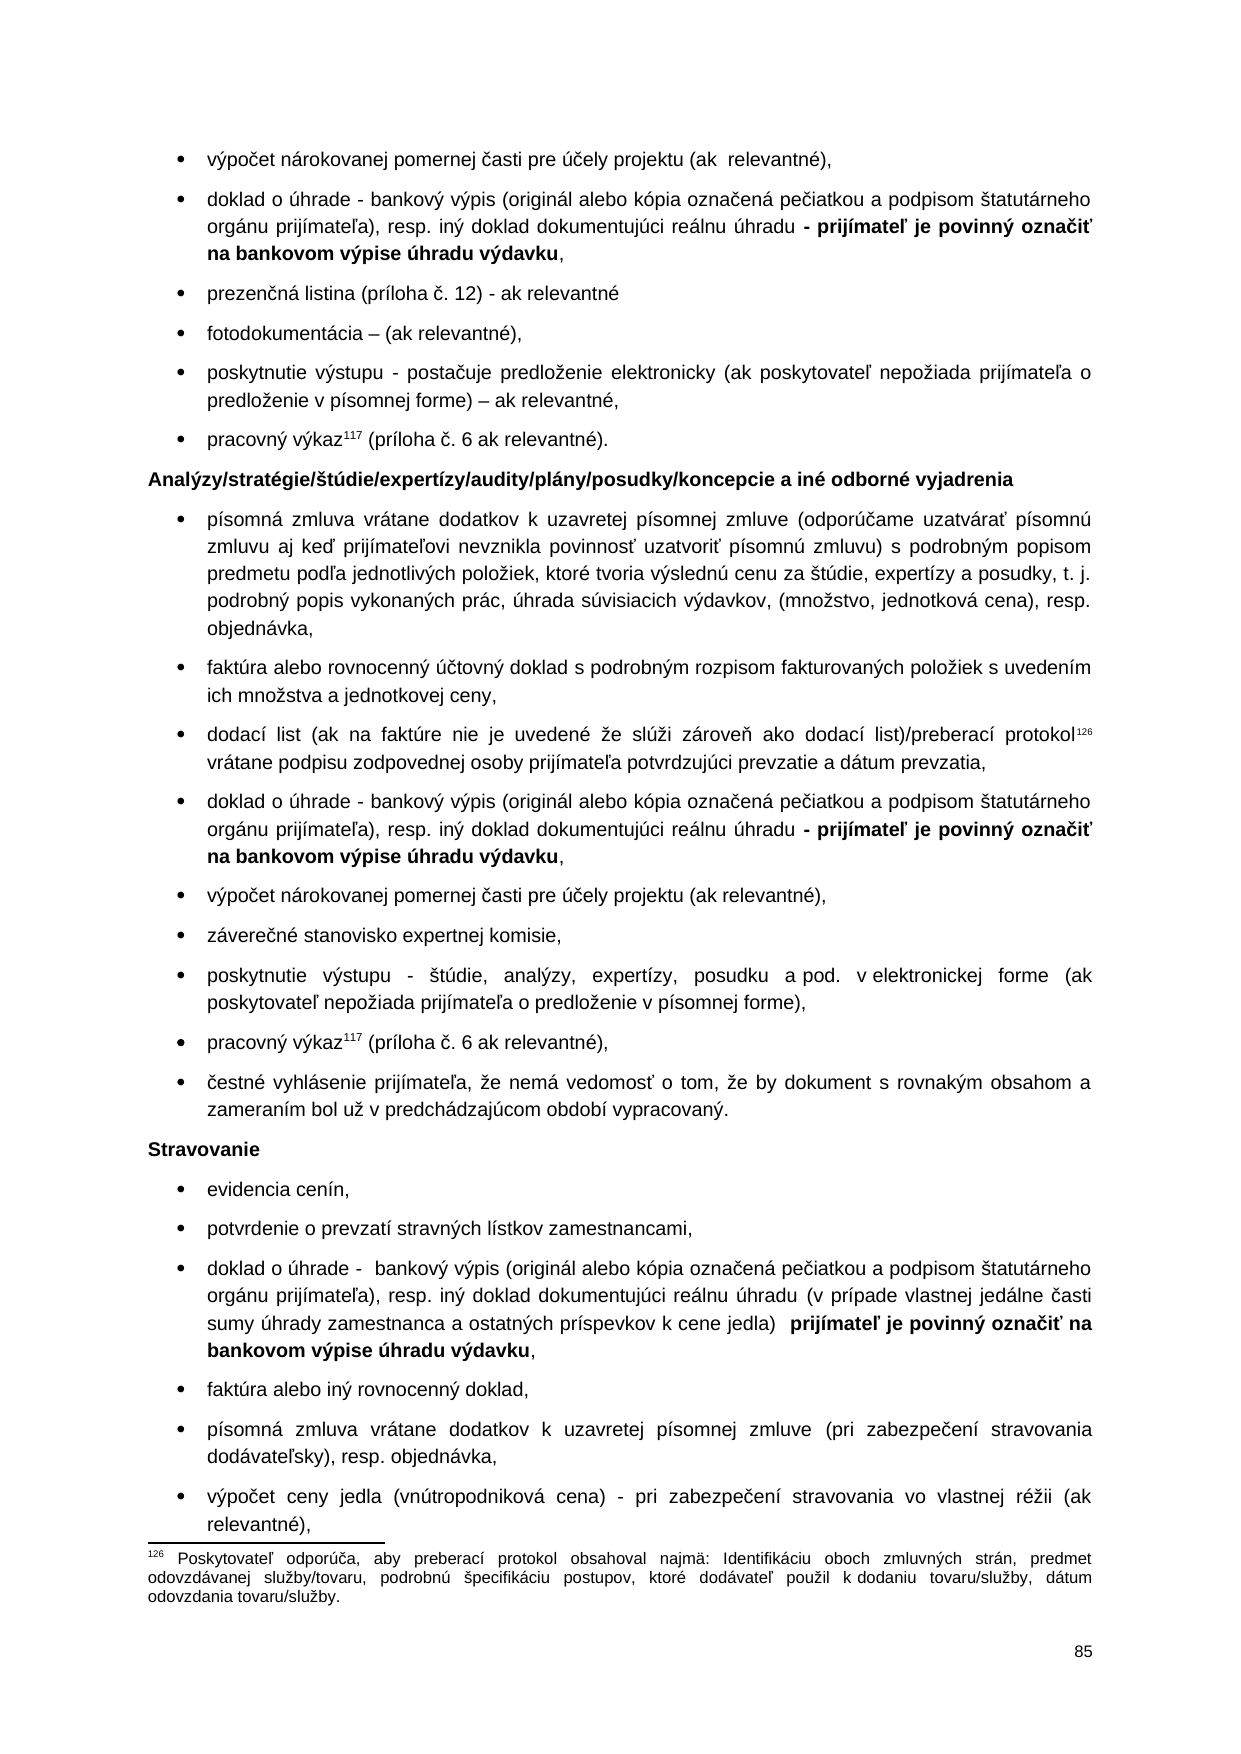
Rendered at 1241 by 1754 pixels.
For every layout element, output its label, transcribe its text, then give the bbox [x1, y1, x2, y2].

list potvrdenie o prevzatí stravných lístkov zamestnancami, [177, 1217, 1092, 1240]
list písomná zmluva vrátane dodatkov k uzavretej písomnej zmluve (odporúčame uzatvárať písomnú zmluvu aj keď prijímateľovi nevznikla povinnosť uzatvoriť písomnú zmluvu) s podrobným popisom predmetu podľa jednotlivých položiek, ktoré tvoria výslednú cenu za štúdie, expertízy a posudky, t. j. podrobný popis vykonaných prác, úhrada súvisiacich výdavkov, (množstvo, jednotková cena), resp. objednávka, [177, 508, 1092, 639]
list poskytnutie výstupu - štúdie, analýzy, expertízy, posudku a pod. v elektronickej forme (ak poskytovateľ nepožiada prijímateľa o predloženie v písomnej forme), [177, 964, 1092, 1014]
text Analýzy/stratégie/štúdie/expertízy/audity/plány/posudky/koncepcie a iné odborné vyjadrenia [148, 468, 1092, 491]
list doklad o úhrade - bankový výpis (originál alebo kópia označená pečiatkou a podpisom štatutárneho orgánu prijímateľa), resp. iný doklad dokumentujúci reálnu úhradu - prijímateľ je povinný označiť na bankovom výpise úhradu výdavku, [177, 790, 1092, 867]
list dodací list (ak na faktúre nie je uvedené že slúži zároveň ako dodací list)/preberací protokol vrátane podpisu zodpovednej osoby prijímateľa potvrdzujúci prevzatie a dátum prevzatia, [177, 723, 1092, 773]
list záverečné stanovisko expertnej komisie, [177, 924, 1092, 947]
list fotodokumentácia – (ak relevantné), [177, 321, 1092, 344]
text Stravovanie [148, 1138, 1092, 1160]
list evidencia cenín, [177, 1177, 1092, 1200]
list písomná zmluva vrátane dodatkov k uzavretej písomnej zmluve (pri zabezpečení stravovania dodávateľsky), resp. objednávka, [177, 1418, 1092, 1468]
list faktúra alebo iný rovnocenný doklad, [177, 1378, 1092, 1401]
list doklad o úhrade - bankový výpis (originál alebo kópia označená pečiatkou a podpisom štatutárneho orgánu prijímateľa), resp. iný doklad dokumentujúci reálnu úhradu - prijímateľ je povinný označiť na bankovom výpise úhradu výdavku, [177, 187, 1092, 265]
list výpočet nárokovanej pomernej časti pre účely projektu (ak relevantné), [177, 148, 1092, 171]
list doklad o úhrade - bankový výpis (originál alebo kópia označená pečiatkou a podpisom štatutárneho orgánu prijímateľa), resp. iný doklad dokumentujúci reálnu úhradu (v prípade vlastnej jedálne časti sumy úhrady zamestnanca a ostatných príspevkov k cene jedla) prijímateľ je povinný označiť na bankovom výpise úhradu výdavku, [177, 1257, 1092, 1361]
list poskytnutie výstupu - postačuje predloženie elektronicky (ak poskytovateľ nepožiada prijímateľa o predloženie v písomnej forme) – ak relevantné, [177, 361, 1092, 411]
list prezenčná listina (príloha č. 12) - ak relevantné [177, 282, 1092, 304]
list faktúra alebo rovnocenný účtovný doklad s podrobným rozpisom fakturovaných položiek s uvedením ich množstva a jednotkovej ceny, [177, 656, 1092, 706]
list výpočet nárokovanej pomernej časti pre účely projektu (ak relevantné), [177, 884, 1092, 907]
list pracovný výkaz117 (príloha č. 6 ak relevantné). [177, 428, 1092, 451]
list pracovný výkaz117 (príloha č. 6 ak relevantné), [177, 1031, 1092, 1054]
list čestné vyhlásenie prijímateľa, že nemá vedomosť o tom, že by dokument s rovnakým obsahom a zameraním bol už v predchádzajúcom období vypracovaný. [177, 1071, 1092, 1121]
list výpočet ceny jedla (vnútropodniková cena) - pri zabezpečení stravovania vo vlastnej réžii (ak relevantné), [177, 1485, 1092, 1535]
